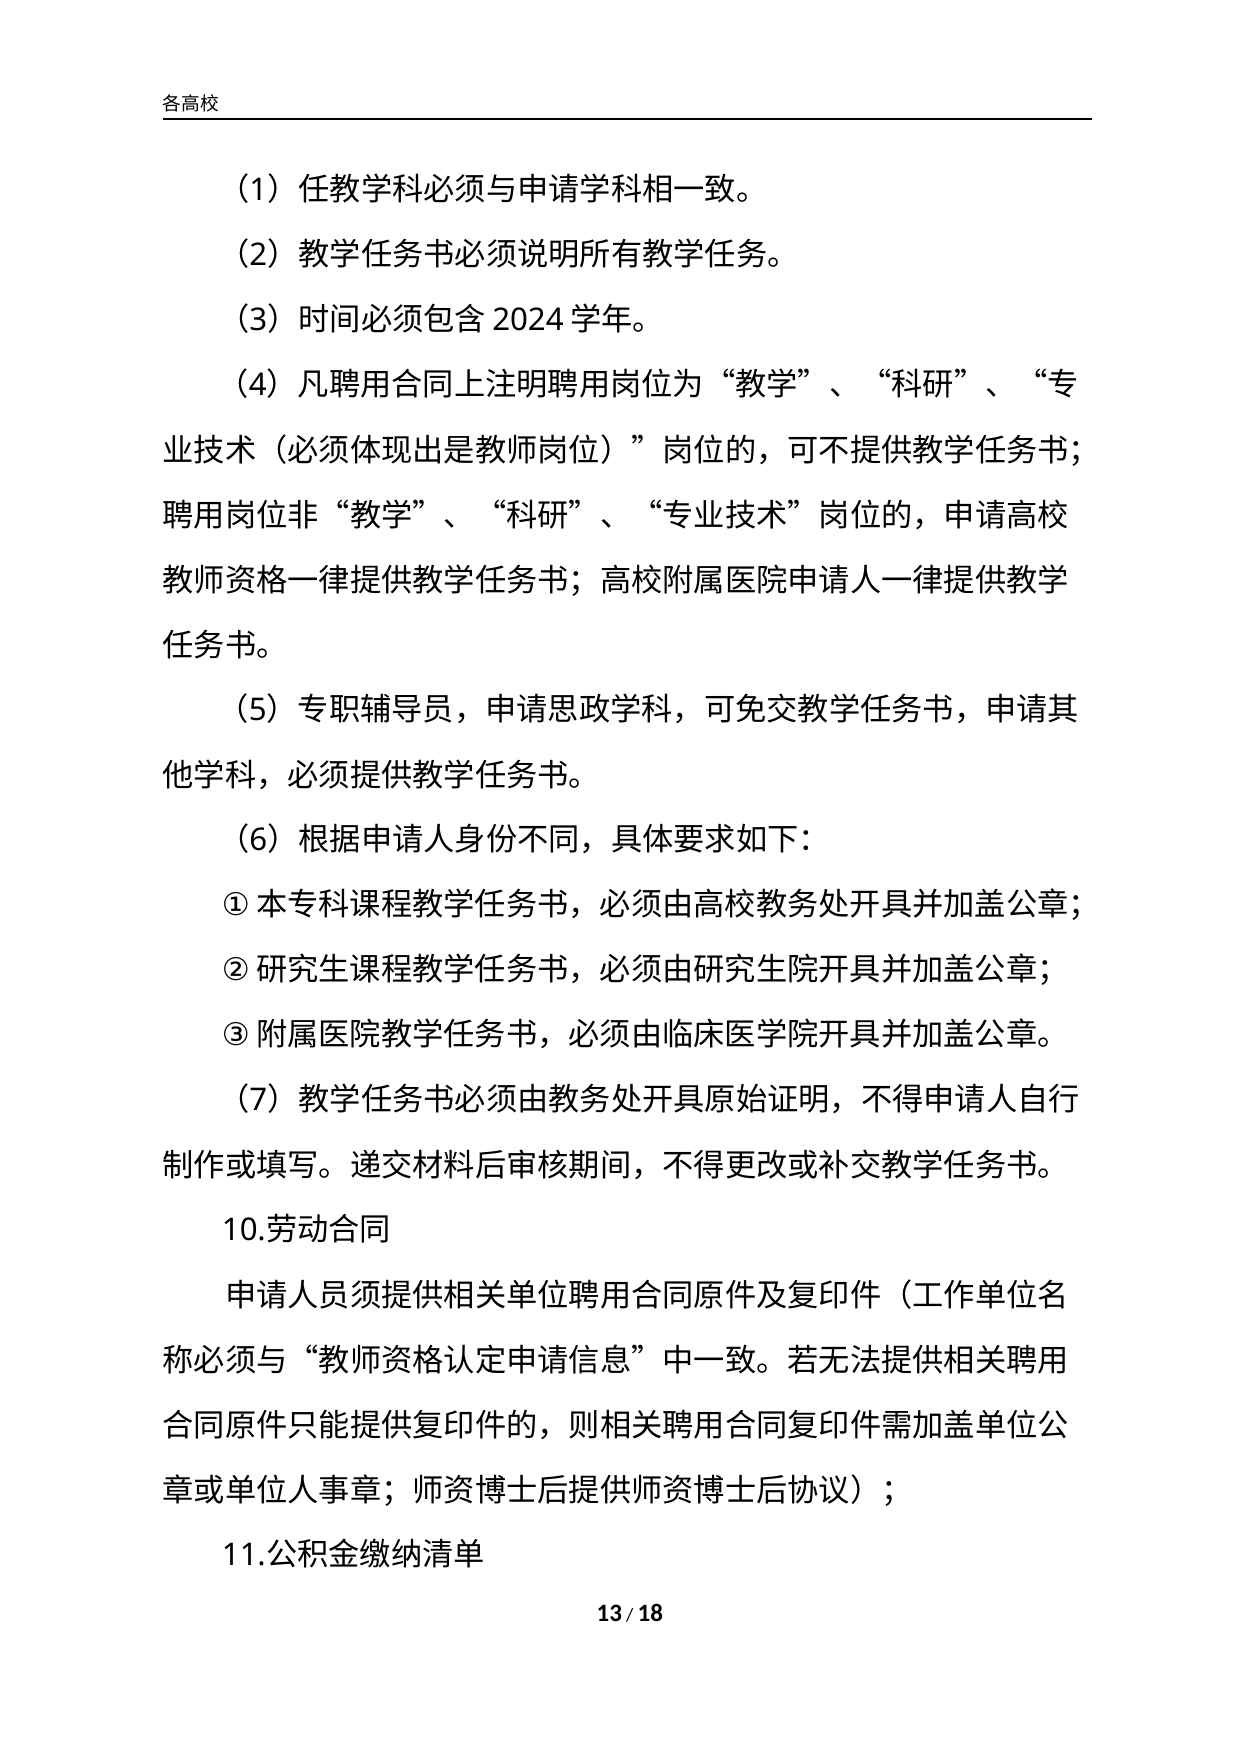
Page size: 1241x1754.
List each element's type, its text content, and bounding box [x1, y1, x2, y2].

text （1）任教学科必须与申请学科相一致。 [162, 155, 1092, 220]
list 11.公积金缴纳清单 [162, 1520, 1092, 1585]
text ②研究生课程教学任务书，必须由研究生院开具并加盖公章； [162, 935, 1092, 1000]
text （5）专职辅导员，申请思政学科，可免交教学任务书，申请其他学科，必须提供教学任务书。 [162, 675, 1092, 805]
text ①本专科课程教学任务书，必须由高校教务处开具并加盖公章； [162, 870, 1092, 935]
list 10.劳动合同 [162, 1195, 1092, 1260]
text （6）根据申请人身份不同，具体要求如下： [162, 805, 1092, 870]
text （4）凡聘用合同上注明聘用岗位为“教学”、“科研”、“专业技术（必须体现出是教师岗位）”岗位的，可不提供教学任务书；聘用岗位非“教学”、“科研”、“专业技术”岗位的，申请高校教师资格一律提供教学任务书；高校附属医院申请人一律提供教学任务书。 [162, 350, 1092, 675]
text （7）教学任务书必须由教务处开具原始证明，不得申请人自行制作或填写。递交材料后审核期间，不得更改或补交教学任务书。 [162, 1065, 1092, 1195]
text （2）教学任务书必须说明所有教学任务。 [162, 220, 1092, 285]
text 申请人员须提供相关单位聘用合同原件及复印件（工作单位名称必须与“教师资格认定申请信息”中一致。若无法提供相关聘用合同原件只能提供复印件的，则相关聘用合同复印件需加盖单位公章或单位人事章；师资博士后提供师资博士后协议）； [162, 1260, 1092, 1520]
text ③附属医院教学任务书，必须由临床医学院开具并加盖公章。 [162, 1000, 1092, 1065]
text （3）时间必须包含2024学年。 [162, 285, 1092, 350]
